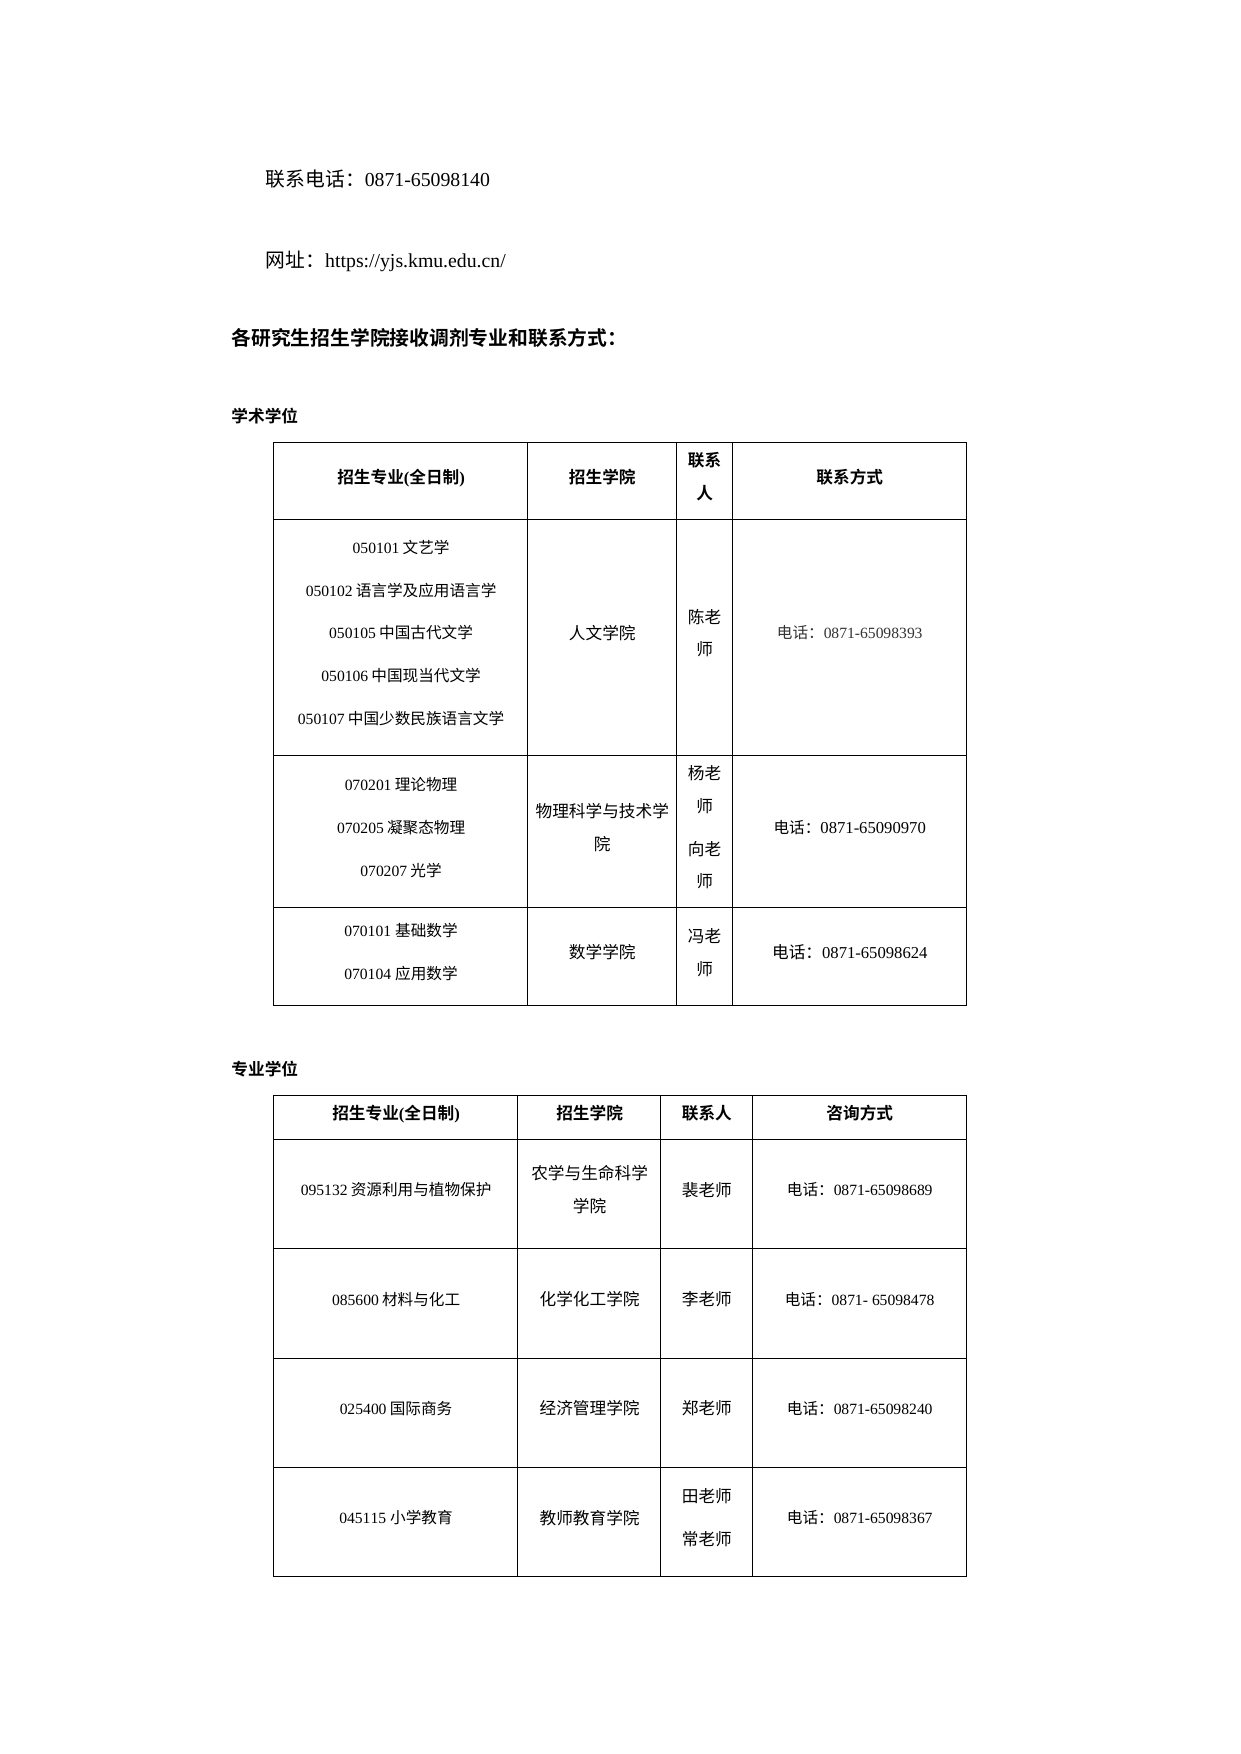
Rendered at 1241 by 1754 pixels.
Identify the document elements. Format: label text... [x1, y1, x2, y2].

table_header 招生学院 [528, 443, 676, 519]
table_cell 数学学院 [528, 908, 676, 1005]
table_cell 电话：0871-65098240 [753, 1359, 966, 1467]
table_cell 田老师 常老师 [661, 1468, 752, 1576]
table_cell 电话：0871-65098393 [733, 520, 966, 755]
table_cell 070101 基础数学 070104 应用数学 [274, 908, 527, 1005]
table_cell 070201理论物理 070205凝聚态物理 070207光学 [274, 756, 527, 907]
table_cell 化学化工学院 [518, 1249, 660, 1357]
text 联系电话：0871-65098140 [187, 162, 1053, 194]
table_cell 电话：0871-65098367 [753, 1468, 966, 1576]
table_cell 电话：0871- 65098478 [753, 1249, 966, 1357]
table_cell 农学与生命科学学院 [518, 1140, 660, 1248]
table_cell 电话：0871-65090970 [733, 756, 966, 907]
table_cell 050101文艺学 050102语言学及应用语言学 050105中国古代文学 050106中国现当代文学 050107中国少数民族语言文学 [274, 520, 527, 755]
table_cell 人文学院 [528, 520, 676, 755]
table_header 联系人 [677, 443, 732, 519]
text 网址：https://yjs.kmu.edu.cn/ [187, 243, 1053, 275]
table_cell 裴老师 [661, 1140, 752, 1248]
text 学术学位 [187, 399, 1053, 432]
table_header 招生专业(全日制) [274, 1096, 517, 1139]
table_cell 陈老师 [677, 520, 732, 755]
table_cell 095132资源利用与植物保护 [274, 1140, 517, 1248]
table_cell 冯老师 [677, 908, 732, 1005]
table_cell 物理科学与技术学院 [528, 756, 676, 907]
text 专业学位 [187, 1052, 1053, 1084]
table_cell 杨老师 向老师 [677, 756, 732, 907]
table_cell 025400国际商务 [274, 1359, 517, 1467]
table_cell 教师教育学院 [518, 1468, 660, 1576]
table_header 联系人 [661, 1096, 752, 1139]
table_cell 电话：0871-65098624 [733, 908, 966, 1005]
table_cell 李老师 [661, 1249, 752, 1357]
text 各研究生招生学院接收调剂专业和联系方式： [187, 321, 1053, 353]
table_header 咨询方式 [753, 1096, 966, 1139]
table_header 招生学院 [518, 1096, 660, 1139]
table_header 招生专业(全日制) [274, 443, 527, 519]
table_cell 郑老师 [661, 1359, 752, 1467]
table_header 联系方式 [733, 443, 966, 519]
table_cell 085600材料与化工 [274, 1249, 517, 1357]
table_cell 045115 小学教育 [274, 1468, 517, 1576]
table_cell 经济管理学院 [518, 1359, 660, 1467]
table_cell 电话：0871-65098689 [753, 1140, 966, 1248]
